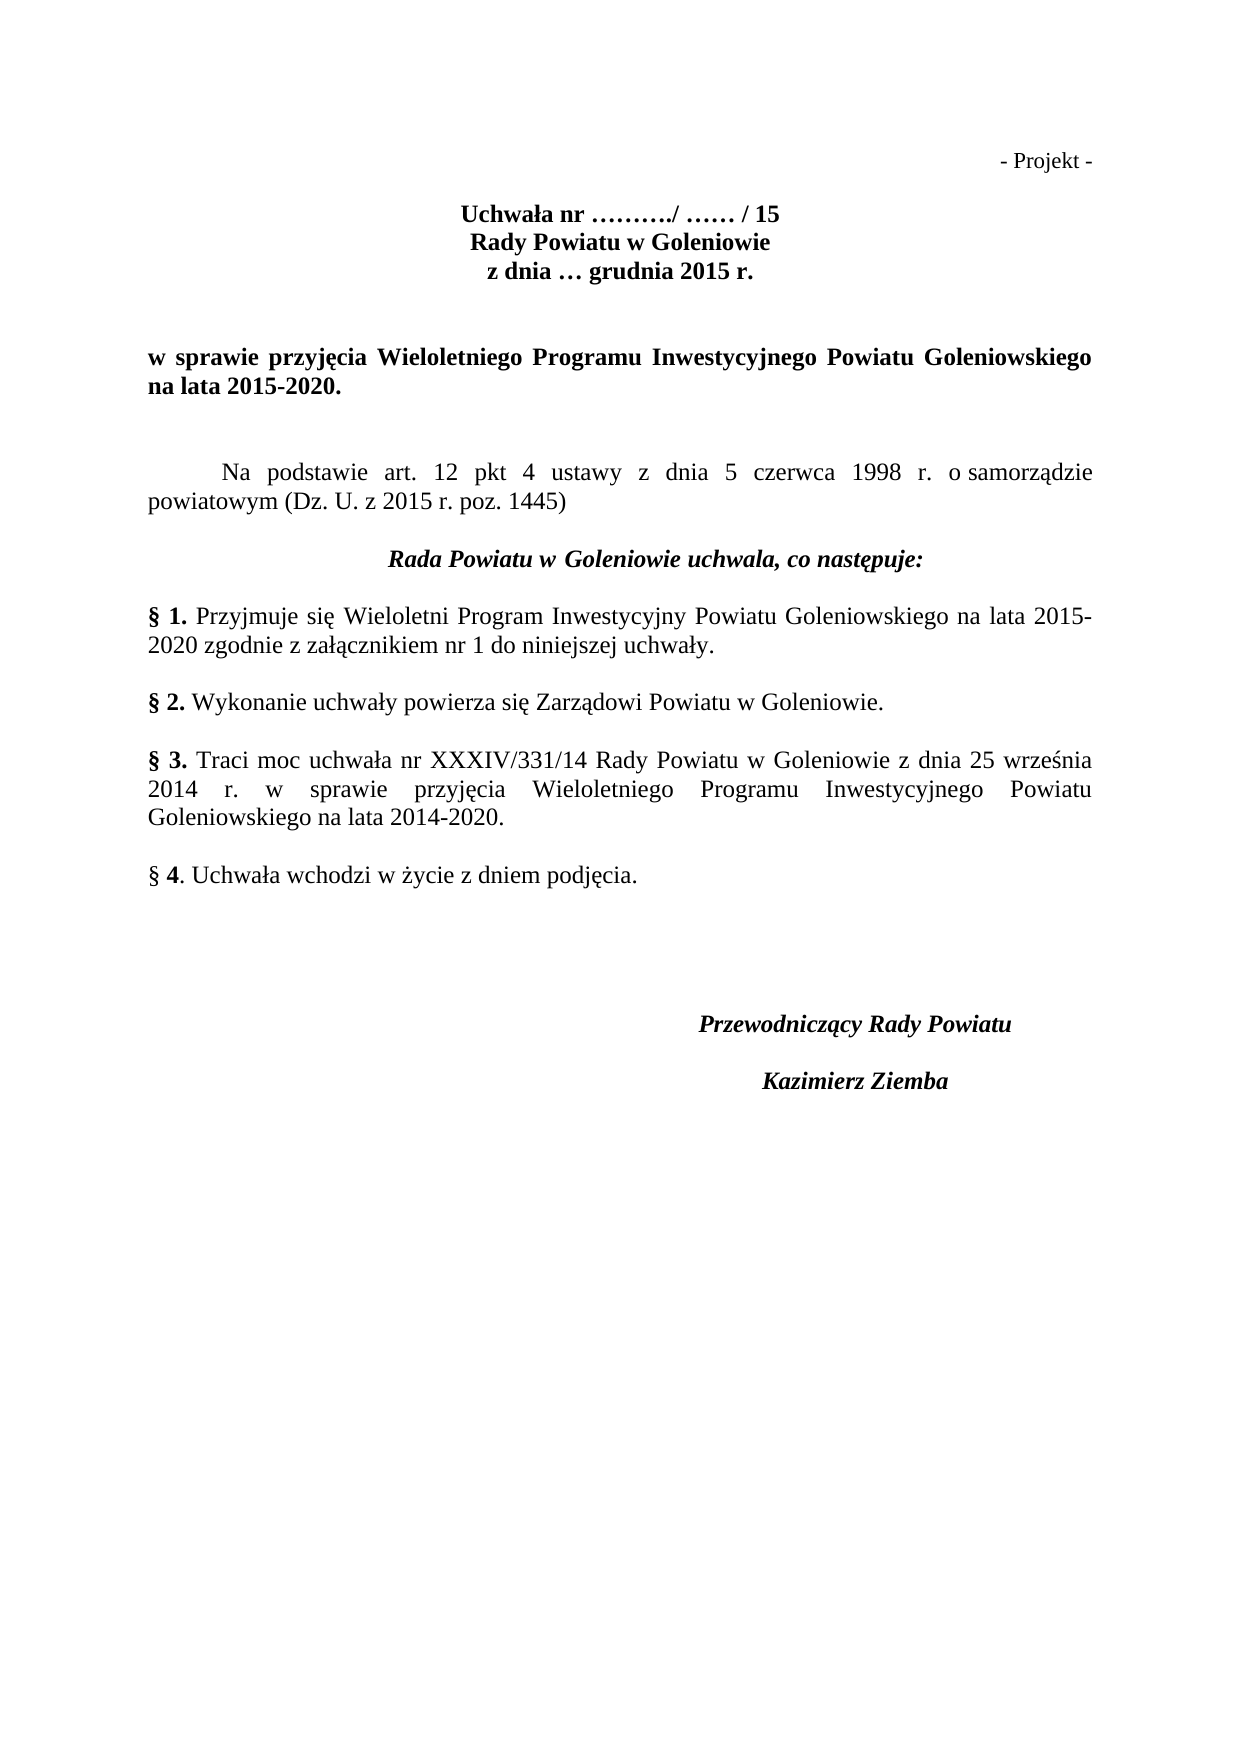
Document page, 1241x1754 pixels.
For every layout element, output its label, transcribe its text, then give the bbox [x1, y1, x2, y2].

text w sprawie przyjęcia Wieloletniego Programu Inwestycyjnego Powiatu Goleniowskiego na lata 2015-2020. [148, 342, 1093, 400]
text Rada Powiatu w Goleniowie uchwala, co następuje: [148, 544, 1093, 572]
text § 1. Przyjmuje się Wieloletni Program Inwestycyjny Powiatu Goleniowskiego na lata 2015-2020 zgodnie z załącznikiem nr 1 do niniejszej uchwały. [148, 601, 1093, 659]
text Rady Powiatu w Goleniowie [148, 227, 1093, 256]
text Na podstawie art. 12 pkt 4 ustawy z dnia 5 czerwca 1998 r. o samorządzie powiatowym (Dz. U. z 2015 r. poz. 1445) [148, 457, 1093, 515]
text Uchwała nr ………./ …… / 15 [148, 199, 1093, 227]
text z dnia … grudnia 2015 r. [148, 256, 1093, 285]
text - Projekt - [148, 148, 1093, 174]
text § 3. Traci moc uchwała nr XXXIV/331/14 Rady Powiatu w Goleniowie z dnia 25 września 2014 r. w sprawie przyjęcia Wieloletniego Programu Inwestycyjnego Powiatu Goleniowskiego na lata 2014-2020. [148, 745, 1093, 831]
text Przewodniczący Rady Powiatu [620, 1009, 1093, 1038]
text § 4. Uchwała wchodzi w życie z dniem podjęcia. [148, 860, 1093, 889]
text Kazimierz Ziemba [620, 1066, 1093, 1095]
text § 2. Wykonanie uchwały powierza się Zarządowi Powiatu w Goleniowie. [148, 687, 1093, 716]
